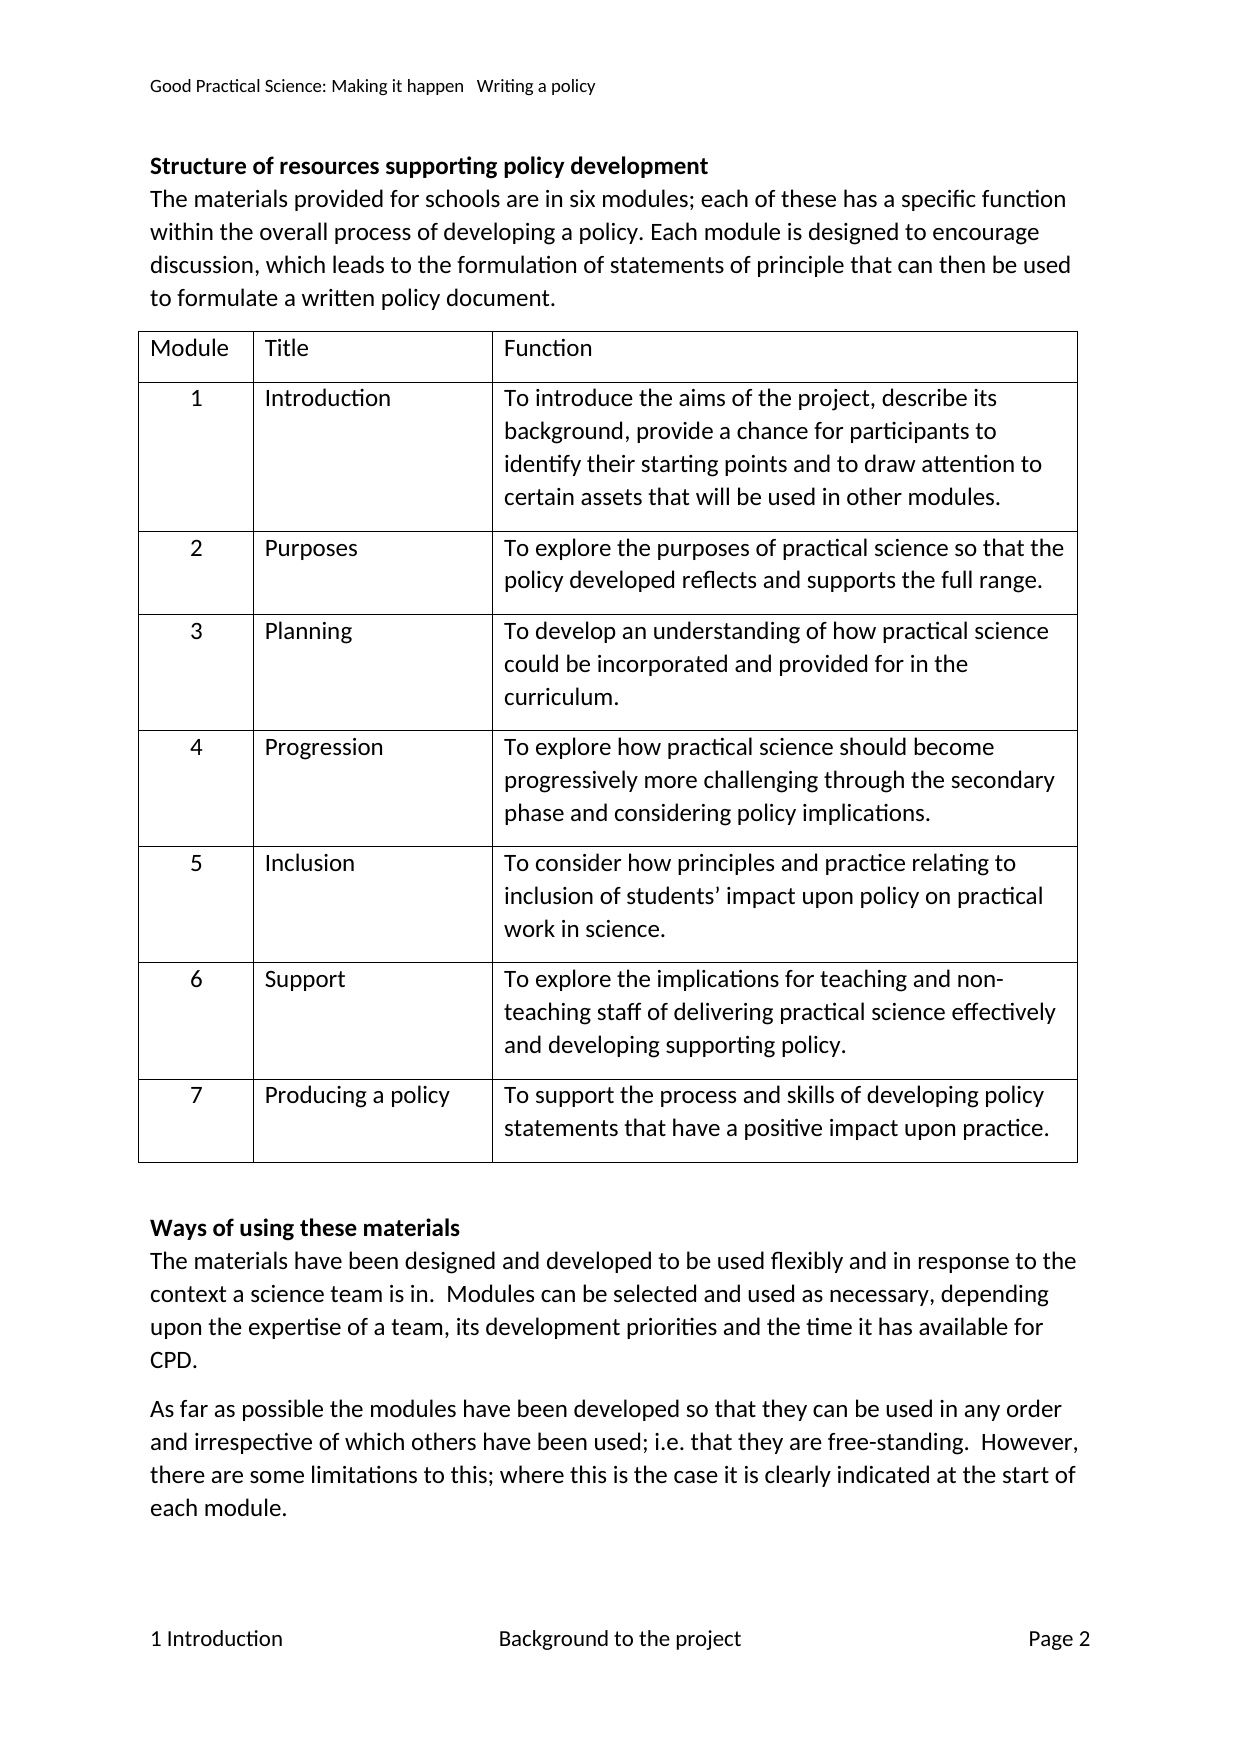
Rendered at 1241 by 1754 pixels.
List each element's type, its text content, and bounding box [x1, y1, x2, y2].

table_cell Inclusion [254, 847, 492, 962]
table_header Function [493, 332, 1077, 382]
table_cell To explore how practical science should become progressively more challenging through the secondary phase and considering policy implications. [493, 731, 1077, 846]
text As far as possible the modules have been developed so that they can be used in any order and irrespective of which others have been used; i.e. that they are free-standing. However, there are some limitations to this; where this is the case it is clearly indicated at the start of each module. [150, 1393, 1090, 1523]
table_cell 3 [139, 615, 253, 730]
table_cell To develop an understanding of how practical science could be incorporated and provided for in the curriculum. [493, 615, 1077, 730]
table_cell To explore the implications for teaching and non-teaching staff of delivering practical science effectively and developing supporting policy. [493, 963, 1077, 1078]
table_cell 6 [139, 963, 253, 1078]
table_cell To consider how principles and practice relating to inclusion of students’ impact upon policy on practical work in science. [493, 847, 1077, 962]
table_cell 5 [139, 847, 253, 962]
table_cell 4 [139, 731, 253, 846]
table_cell Introduction [254, 383, 492, 531]
table_cell Producing a policy [254, 1080, 492, 1162]
text The materials provided for schools are in six modules; each of these has a specific function within the overall process of developing a policy. Each module is designed to encourage discussion, which leads to the formulation of statements of principle that can then be used to formulate a written policy document. [150, 183, 1090, 312]
table_cell 1 [139, 383, 253, 531]
table_cell 2 [139, 532, 253, 614]
table_header Title [254, 332, 492, 382]
table_cell To introduce the aims of the project, describe its background, provide a chance for participants to identify their starting points and to draw attention to certain assets that will be used in other modules. [493, 383, 1077, 531]
table_cell Support [254, 963, 492, 1078]
table_cell Progression [254, 731, 492, 846]
subtitle Ways of using these materials [150, 1212, 1090, 1243]
table_cell 7 [139, 1080, 253, 1162]
table_cell To support the process and skills of developing policy statements that have a positive impact upon practice. [493, 1080, 1077, 1162]
table_header Module [139, 332, 253, 382]
subtitle Structure of resources supporting policy development [150, 150, 1090, 181]
table_cell Planning [254, 615, 492, 730]
table_cell To explore the purposes of practical science so that the policy developed reflects and supports the full range. [493, 532, 1077, 614]
text The materials have been designed and developed to be used flexibly and in response to the context a science team is in. Modules can be selected and used as necessary, depending upon the expertise of a team, its development priorities and the time it has available for CPD. [150, 1245, 1090, 1374]
table_cell Purposes [254, 532, 492, 614]
